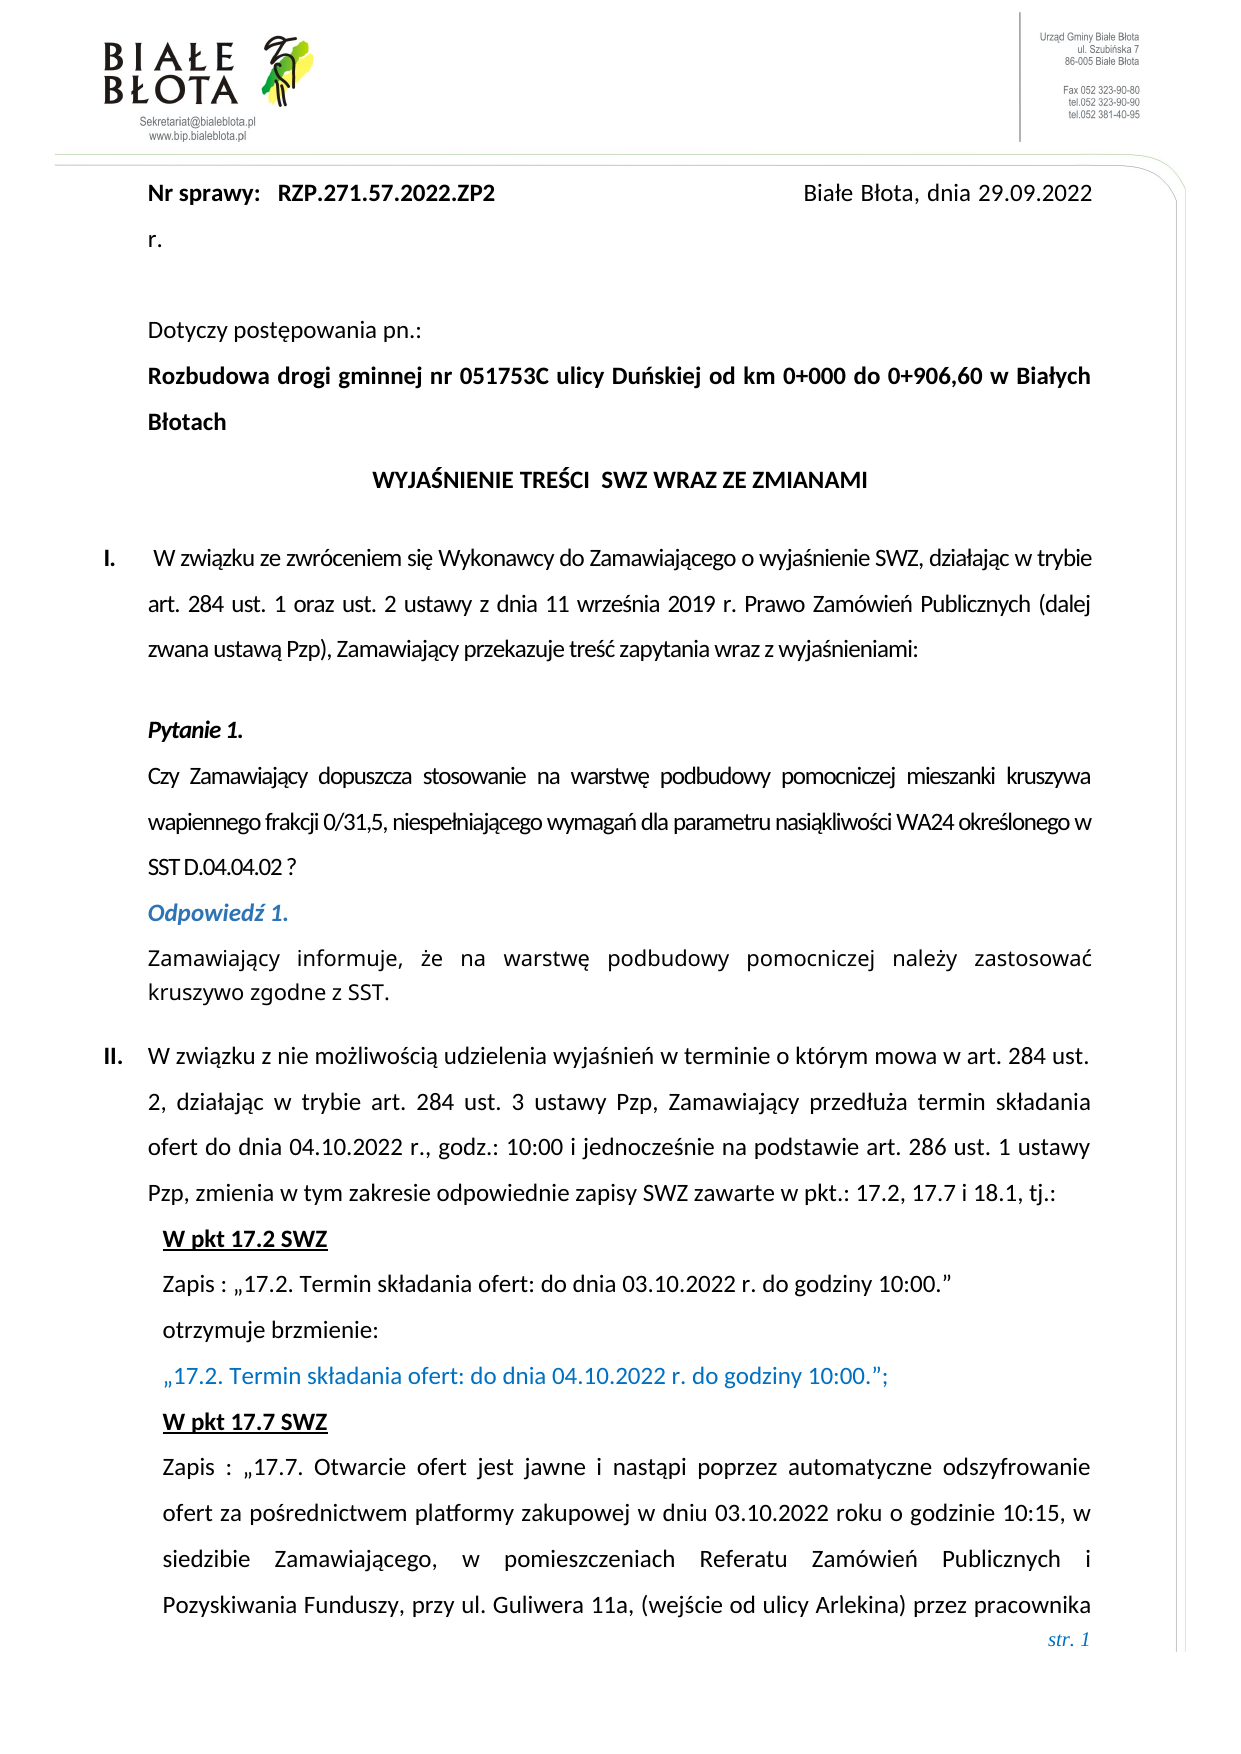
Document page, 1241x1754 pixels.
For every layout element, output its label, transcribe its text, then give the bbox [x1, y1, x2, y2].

text Odpowiedź 1. [148, 897, 1092, 928]
text Zamawiający informuje, że na warstwę podbudowy pomocniczej należy zastosować kruszywo zgodne z SST. [148, 973, 1092, 1007]
picture [54, 12, 1186, 1652]
text Rozbudowa drogi gminnej nr 051753C ulicy Duńskiej od km 0+000 do 0+906,60 w Białych Błotach [148, 360, 1092, 436]
list W związku ze zwróceniem się Wykonawcy do Zamawiającego o wyjaśnienie SWZ, działając w trybie art. 284 ust. 1 oraz ust. 2 ustawy z dnia 11 września 2019 r. Prawo Zamówień Publicznych (dalej zwana ustawą Pzp), Zamawiający przekazuje treść zapytania wraz z wyjaśnieniami: [103, 542, 1092, 664]
text Czy Zamawiający dopuszcza stosowanie na warstwę podbudowy pomocniczej mieszanki kruszywa wapiennego frakcji 0/31,5, niespełniającego wymagań dla parametru nasiąkliwości WA24 określonego w SST D.04.04.02 ? [148, 760, 1092, 882]
text Nr sprawy: RZP.271.57.2022.ZP2 Białe Błota, dnia 29.09.2022 r. [148, 177, 1092, 253]
text Pytanie 1. [148, 714, 1092, 745]
list W związku z nie możliwością udzielenia wyjaśnień w terminie o którym mowa w art. 284 ust. 2, działając w trybie art. 284 ust. 3 ustawy Pzp, Zamawiający przedłuża termin składania ofert do dnia 04.10.2022 r., godz.: 10:00 i jednocześnie na podstawie art. 286 ust. 1 ustawy Pzp, zmienia w tym zakresie odpowiednie zapisy SWZ zawarte w pkt.: 17.2, 17.7 i 18.1, tj.: [103, 1040, 1092, 1208]
text W pkt 17.7 SWZ [162, 1406, 1092, 1436]
text „17.2. Termin składania ofert: do dnia 04.10.2022 r. do godziny 10:00.”; [162, 1360, 1092, 1391]
list WYJAŚNIENIE TREŚCI SWZ WRAZ ZE ZMIANAMI [148, 464, 1092, 495]
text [162, 1452, 1092, 1619]
text Dotyczy postępowania pn.: [148, 314, 1092, 345]
text Zapis : „17.2. Termin składania ofert: do dnia 03.10.2022 r. do godziny 10:00.” [162, 1269, 1092, 1299]
text W pkt 17.2 SWZ [162, 1223, 1092, 1253]
text otrzymuje brzmienie: [162, 1314, 1092, 1345]
